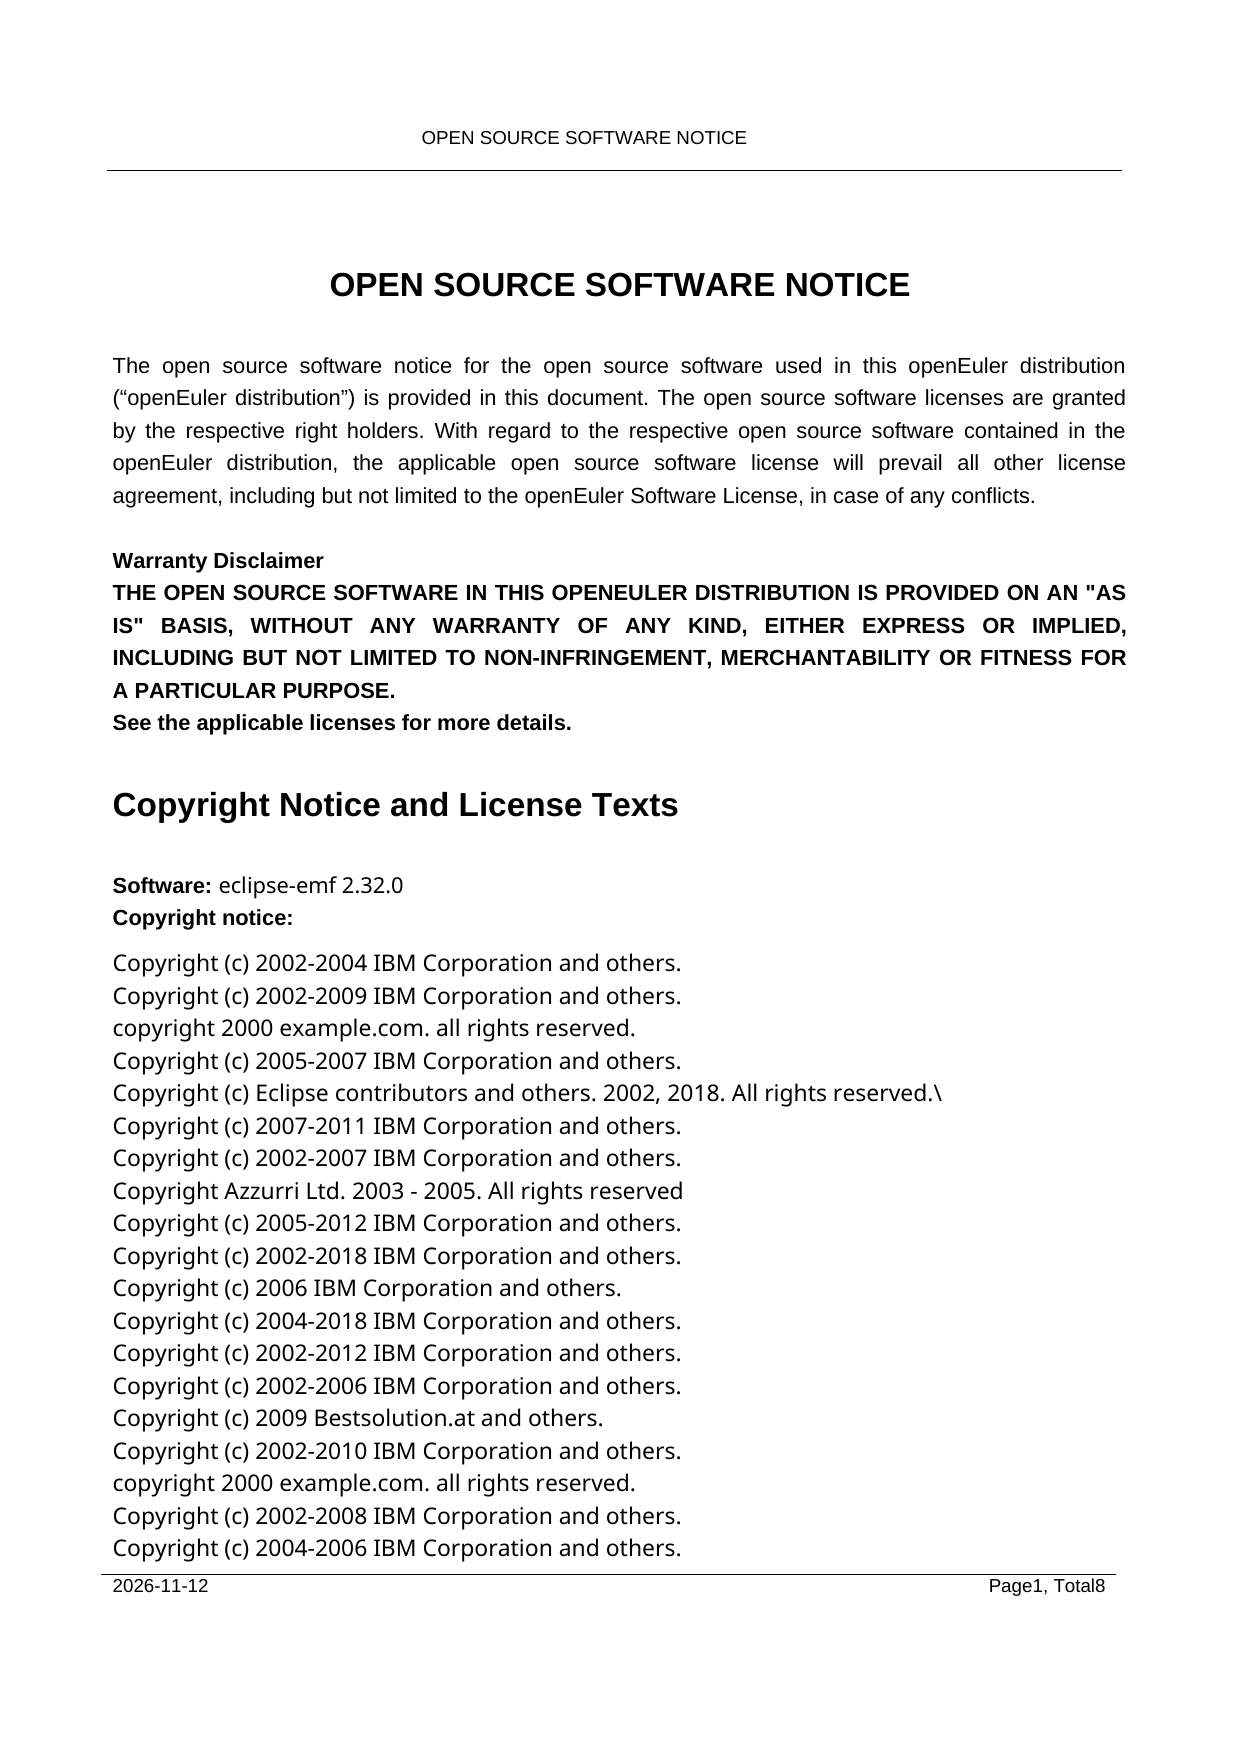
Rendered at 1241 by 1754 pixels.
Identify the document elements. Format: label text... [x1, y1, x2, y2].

text Copyright Notice and License Texts [112, 771, 1128, 836]
text OPEN SOURCE SOFTWARE NOTICE [112, 251, 1128, 316]
title Software: eclipse-emf 2.32.0 [112, 869, 1128, 901]
text Copyright notice: [112, 901, 1128, 934]
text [112, 947, 1128, 1564]
text THE OPEN SOURCE SOFTWARE IN THIS OPENEULER DISTRIBUTION IS PROVIDED ON AN "AS IS" BASIS, WITHOUT ANY WARRANTY OF ANY KIND, EITHER EXPRESS OR IMPLIED, INCLUDING BUT NOT LIMITED TO NON-INFRINGEMENT, MERCHANTABILITY OR FITNESS FOR A PARTICULAR PURPOSE. See the applicable licenses for more details. [112, 576, 1128, 739]
text Warranty Disclaimer [112, 544, 1128, 576]
text The open source software notice for the open source software used in this openEuler distribution (“openEuler distribution”) is provided in this document. The open source software licenses are granted by the respective right holders. With regard to the respective open source software contained in the openEuler distribution, the applicable open source software license will prevail all other license agreement, including but not limited to the openEuler Software License, in case of any conflicts. [112, 349, 1128, 511]
